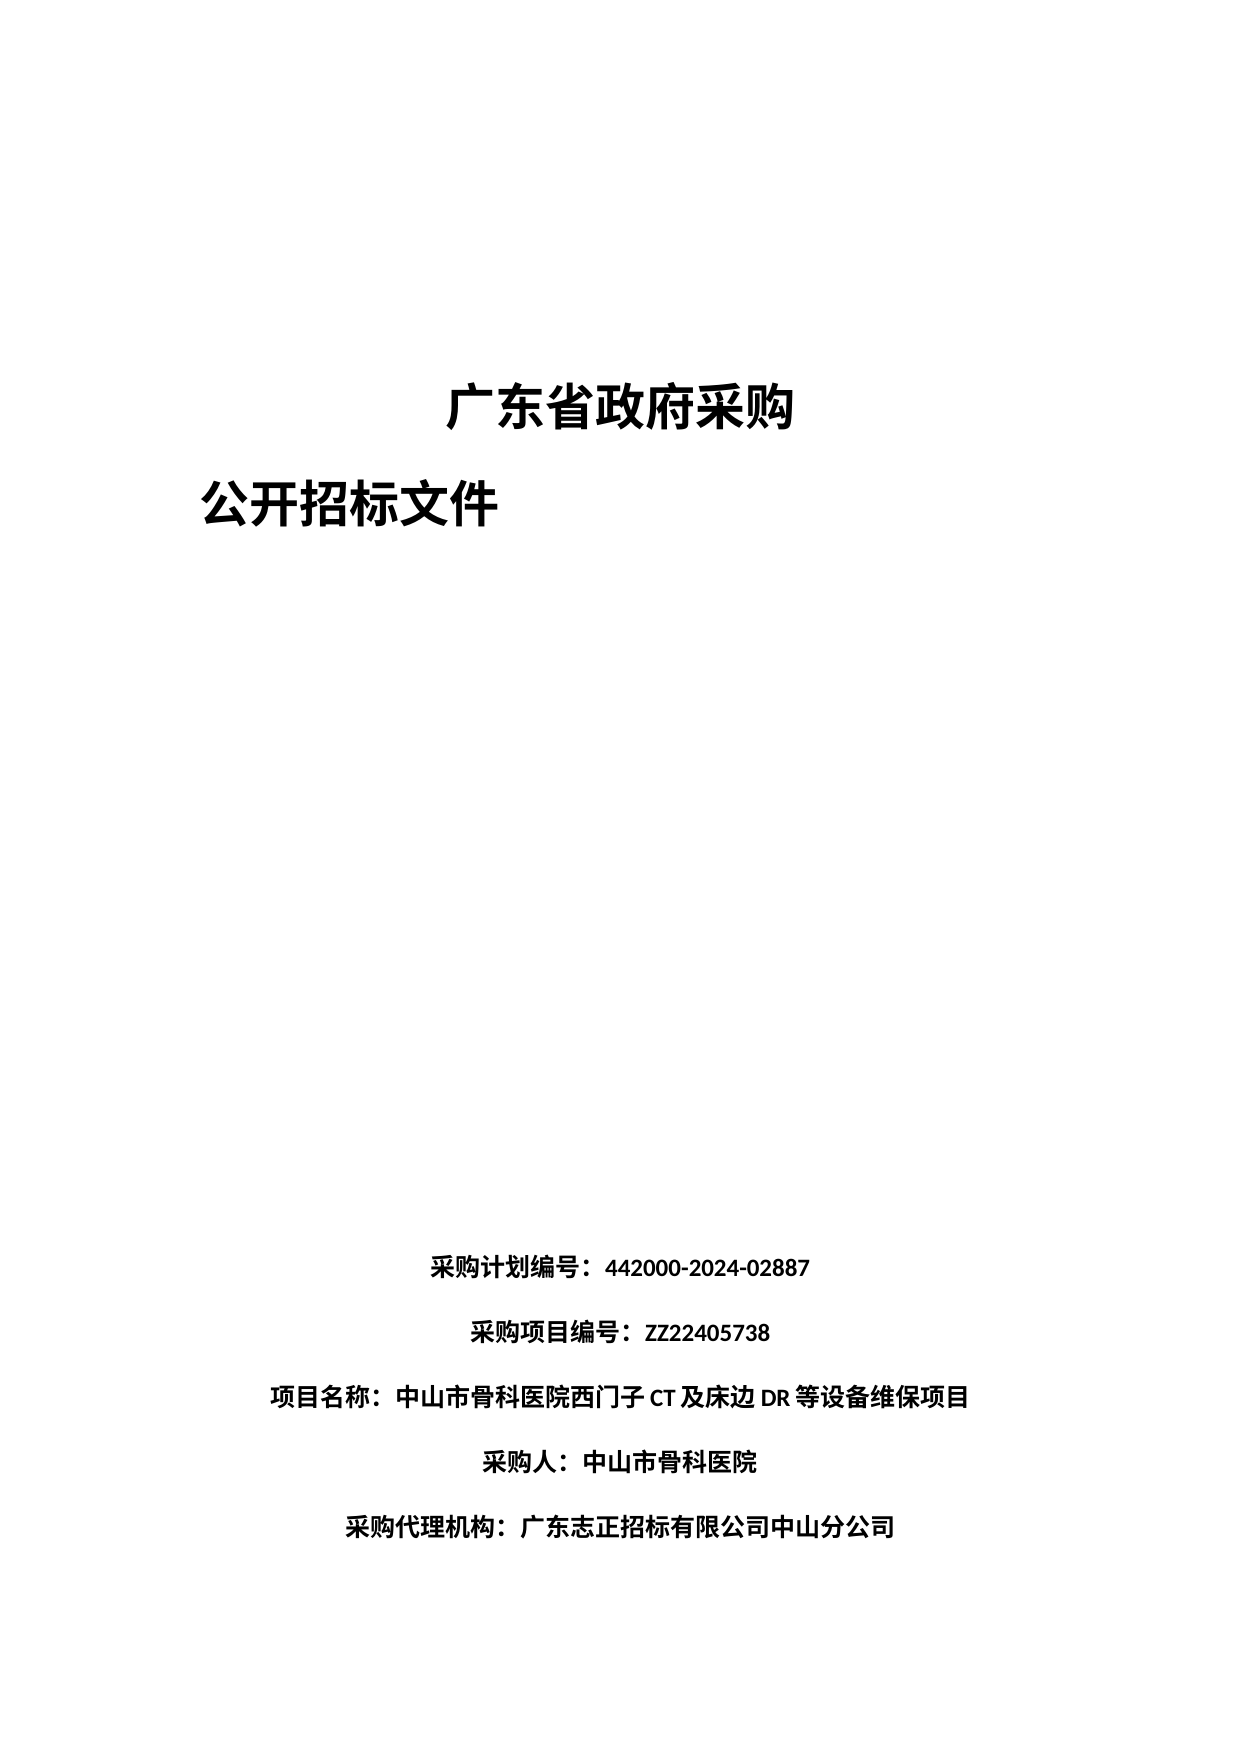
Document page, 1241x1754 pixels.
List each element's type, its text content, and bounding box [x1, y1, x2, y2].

text 采购项目编号：ZZ22405738 [187, 1299, 1053, 1364]
text 项目名称：中山市骨科医院西门子CT及床边DR等设备维保项目 [187, 1364, 1053, 1429]
text 采购计划编号：442000-2024-02887 [187, 1234, 1053, 1299]
text 公开招标文件 [187, 454, 1053, 1234]
text 采购代理机构：广东志正招标有限公司中山分公司 [187, 1494, 1053, 1559]
text 广东省政府采购 [187, 357, 1053, 454]
text 采购人：中山市骨科医院 [187, 1429, 1053, 1494]
